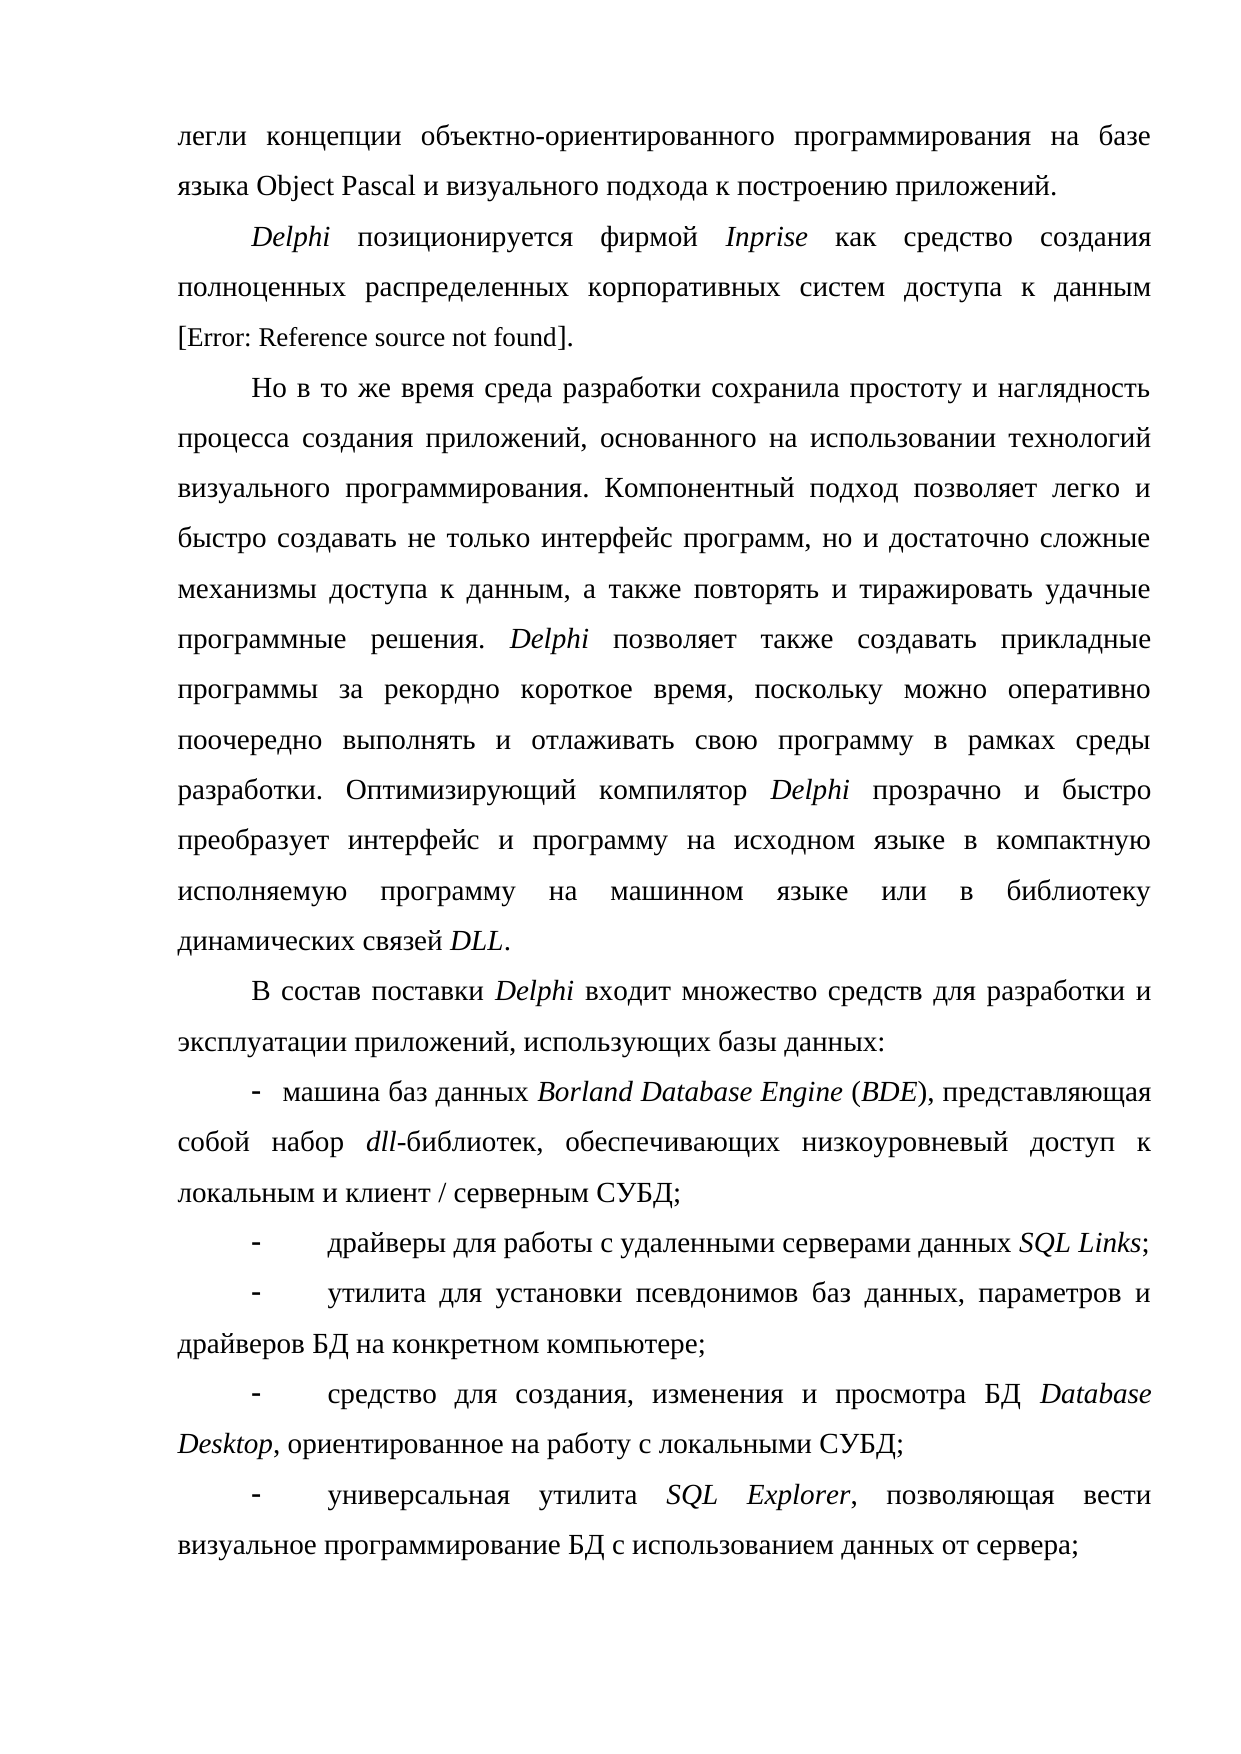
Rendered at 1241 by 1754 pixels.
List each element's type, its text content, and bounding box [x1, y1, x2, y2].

list драйверы для работы с удаленными серверами данных SQL Links; [177, 1225, 1152, 1259]
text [177, 118, 1152, 202]
text Но в то же время среда разработки сохранила простоту и наглядность процесса создания приложений, основанного на использовании технологий визуального программирования. Компонентный подход позволяет легко и быстро создавать не только интерфейс программ, но и достаточно сложные механизмы доступа к данным, а также повторять и тиражировать удачные программные решения. Delphi позволяет также создавать прикладные программы за рекордно короткое время, поскольку можно оперативно поочередно выполнять и отлаживать свою программу в рамках среды разработки. Оптимизирующий компилятор Delphi прозрачно и быстро преобразует интерфейс и программу на исходном языке в компактную исполняемую программу на машинном языке или в библиотеку динамических связей DLL. [177, 370, 1152, 957]
list универсальная утилита SQL Explorer, позволяющая вести визуальное программирование БД с использованием данных от сервера; [177, 1477, 1152, 1561]
list машина баз данных Borland Database Engine (BDE), представляющая собой набор dll-библиотек, обеспечивающих низкоуровневый доступ к локальным и клиент / серверным СУБД; [177, 1074, 1152, 1208]
list средство для создания, изменения и просмотра БД Database Desktop, ориентированное на работу с локальными СУБД; [177, 1376, 1152, 1460]
list утилита для установки псевдонимов баз данных, параметров и драйверов БД на конкретном компьютере; [177, 1276, 1152, 1359]
text В состав поставки Delphi входит множество средств для разработки и эксплуатации приложений, использующих базы данных: [177, 973, 1152, 1057]
